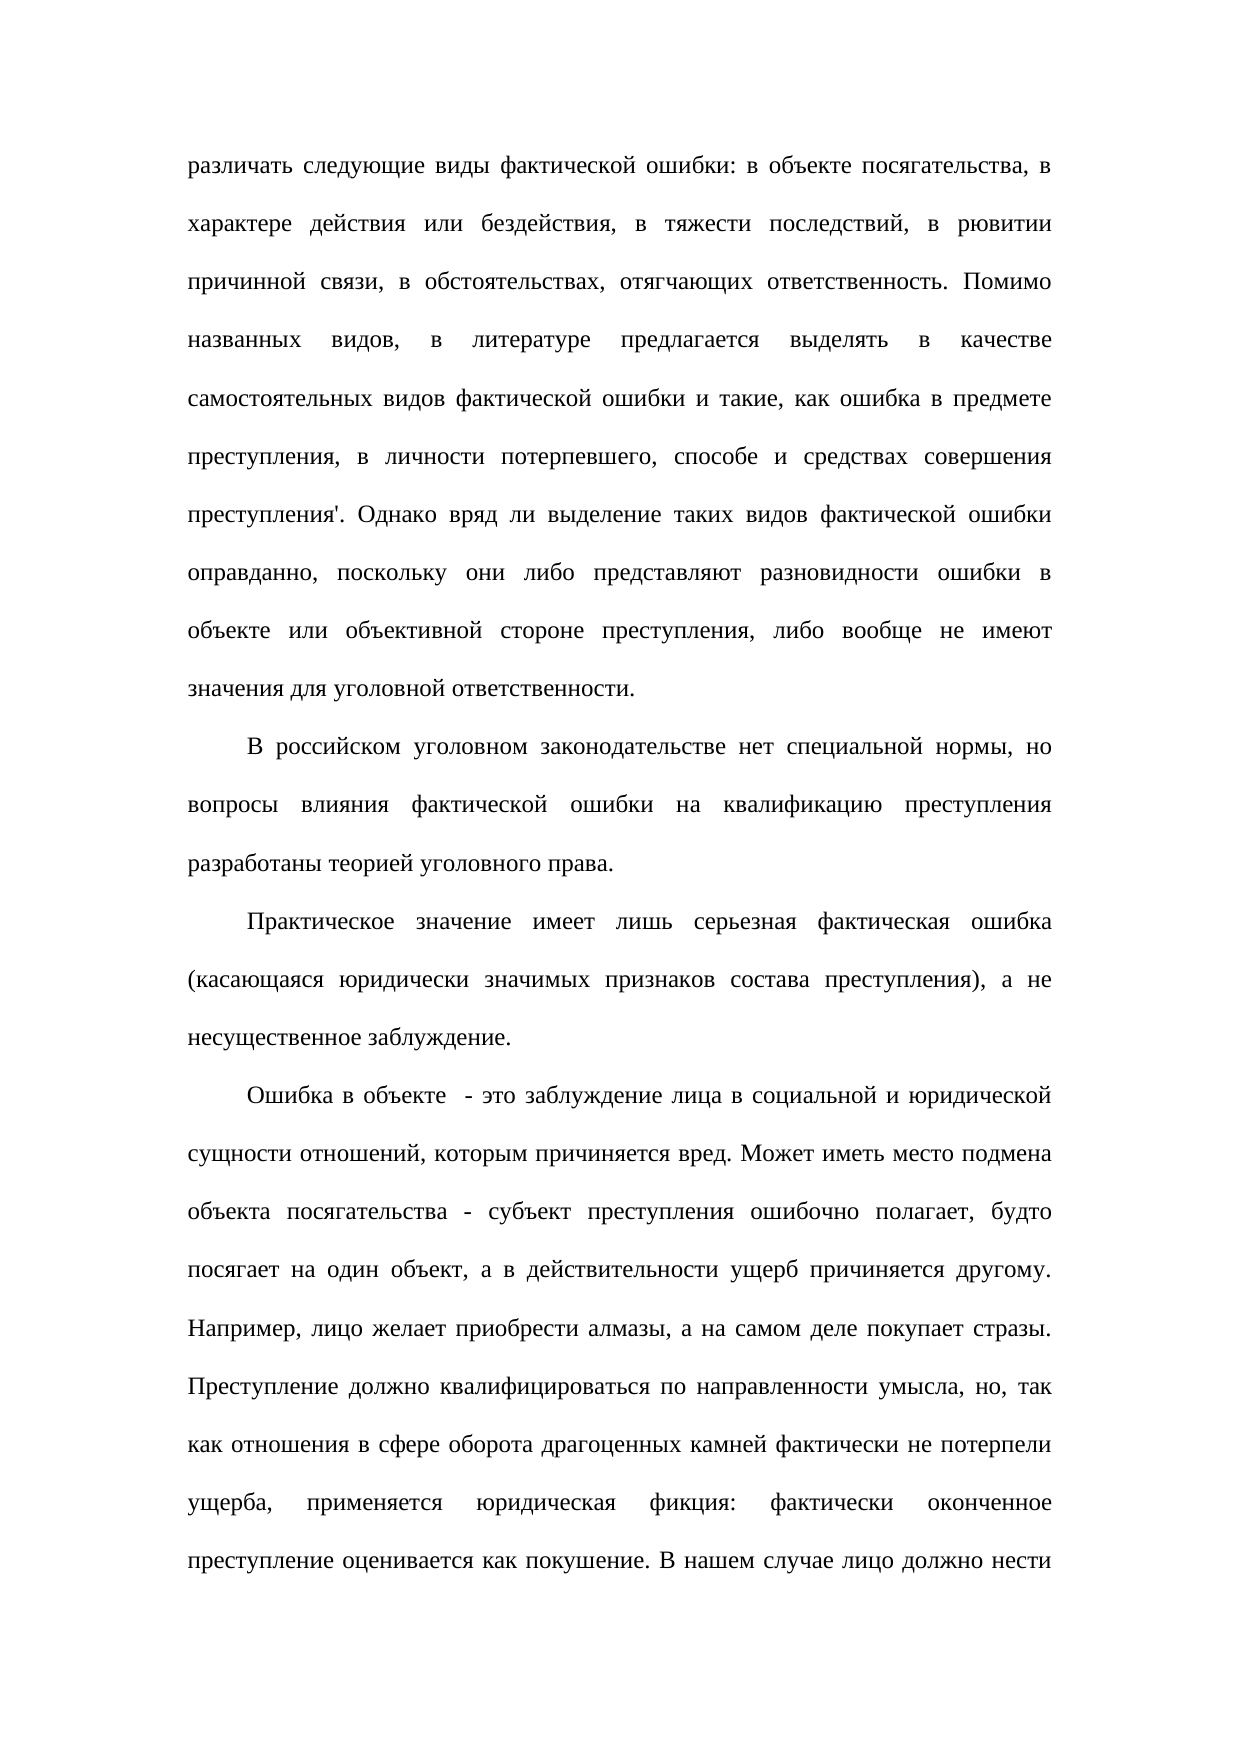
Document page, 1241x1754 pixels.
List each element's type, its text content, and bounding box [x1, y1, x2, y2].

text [187, 150, 1053, 702]
text В российском уголовном законодательстве нет специальной нормы, но вопросы влияния фактической ошибки на квалификацию преступления разработаны теорией уголовного права. [187, 731, 1053, 877]
text Практическое значение имеет лишь серьезная фактическая ошибка (касающаяся юридически значимых признаков состава преступления), а не несущественное заблуждение. [187, 906, 1053, 1051]
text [187, 1080, 1053, 1574]
